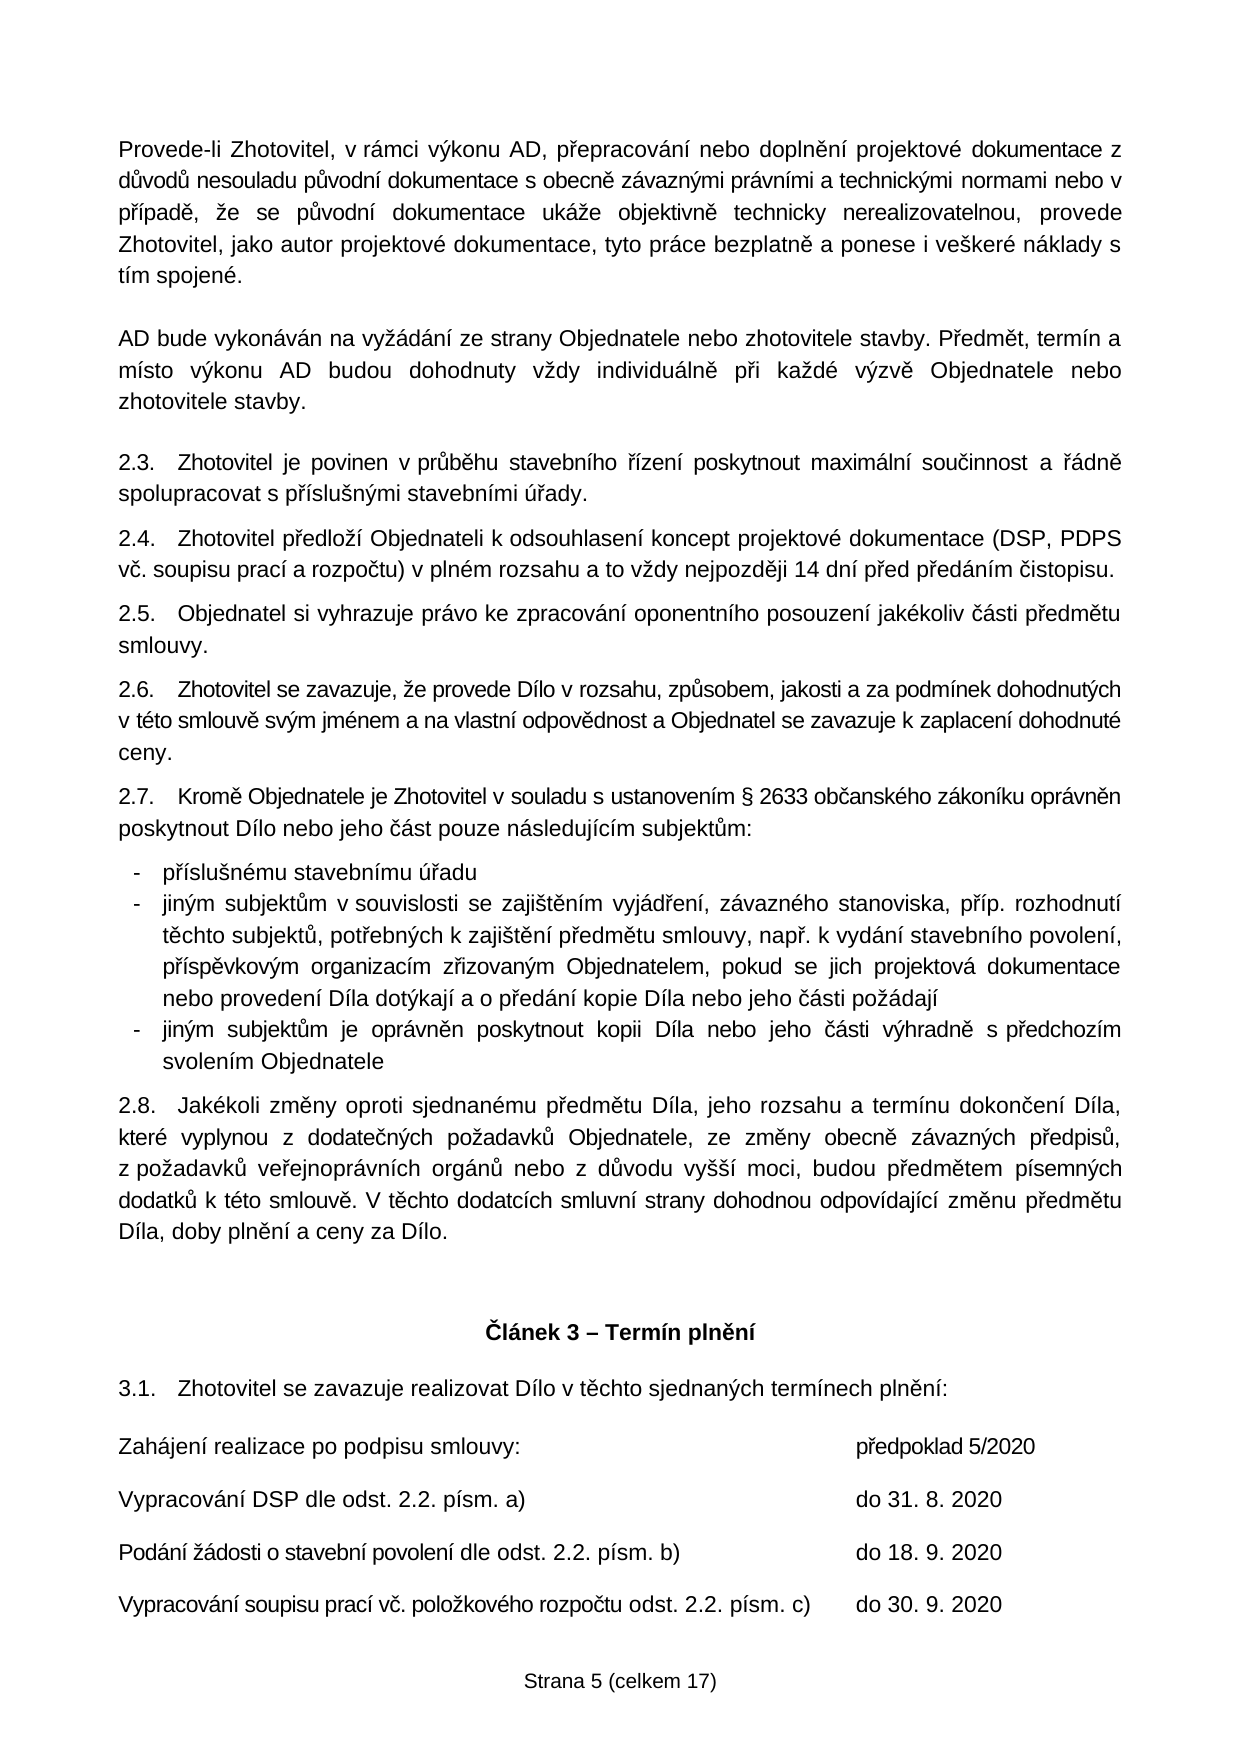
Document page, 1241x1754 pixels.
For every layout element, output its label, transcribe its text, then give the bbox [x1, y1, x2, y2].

list Zhotovitel se zavazuje realizovat Dílo v těchto sjednaných termínech plnění: [118, 1375, 1122, 1402]
list Zhotovitel se zavazuje, že provede Dílo v rozsahu, způsobem, jakosti a za podmínek dohodnutých v této smlouvě svým jménem a na vlastní odpovědnost a Objednatel se zavazuje k zaplacení dohodnuté ceny. [118, 676, 1122, 765]
text Vypracování DSP dle odst. 2.2. písm. a) do 31. 8. 2020 [118, 1486, 1122, 1512]
text Zahájení realizace po podpisu smlouvy: předpoklad 5/2020 [118, 1433, 1122, 1460]
text Podání žádosti o stavební povolení dle odst. 2.2. písm. b) do 18. 9. 2020 [118, 1539, 1122, 1565]
text Článek 3 – Termín plnění [118, 1319, 1122, 1345]
text AD bude vykonáván na vyžádání ze strany Objednatele nebo zhotovitele stavby. Předmět, termín a místo výkonu AD budou dohodnuty vždy individuálně při každé výzvě Objednatele nebo zhotovitele stavby. [118, 325, 1122, 415]
list příslušnému stavebnímu úřadu [133, 858, 1122, 885]
text Provede-li Zhotovitel, v rámci výkonu AD, přepracování nebo doplnění projektové dokumentace z důvodů nesouladu původní dokumentace s obecně závaznými právními a technickými normami nebo v případě, že se původní dokumentace ukáže objektivně technicky nerealizovatelnou, provede Zhotovitel, jako autor projektové dokumentace, tyto práce bezplatně a ponese i veškeré náklady s tím spojené. [118, 136, 1122, 288]
list Objednatel si vyhrazuje právo ke zpracování oponentního posouzení jakékoliv části předmětu smlouvy. [118, 600, 1122, 658]
text Vypracování soupisu prací vč. položkového rozpočtu odst. 2.2. písm. c) do 30. 9. 2020 [118, 1591, 1122, 1618]
list Jakékoli změny oproti sjednanému předmětu Díla, jeho rozsahu a termínu dokončení Díla, které vyplynou z dodatečných požadavků Objednatele, ze změny obecně závazných předpisů, z požadavků veřejnoprávních orgánů nebo z důvodu vyšší moci, budou předmětem písemných dodatků k této smlouvě. V těchto dodatcích smluvní strany dohodnou odpovídající změnu předmětu Díla, doby plnění a ceny za Dílo. [118, 1092, 1122, 1244]
list Zhotovitel je povinen v průběhu stavebního řízení poskytnout maximální součinnost a řádně spolupracovat s příslušnými stavebními úřady. [118, 449, 1122, 507]
list jiným subjektům je oprávněn poskytnout kopii Díla nebo jeho části výhradně s předchozím svolením Objednatele [133, 1016, 1122, 1074]
list Zhotovitel předloží Objednateli k odsouhlasení koncept projektové dokumentace (DSP, PDPS vč. soupisu prací a rozpočtu) v plném rozsahu a to vždy nejpozději 14 dní před předáním čistopisu. [118, 524, 1122, 582]
list jiným subjektům v souvislosti se zajištěním vyjádření, závazného stanoviska, příp. rozhodnutí těchto subjektů, potřebných k zajištění předmětu smlouvy, např. k vydání stavebního povolení, příspěvkovým organizacím zřizovaným Objednatelem, pokud se jich projektová dokumentace nebo provedení Díla dotýkají a o předání kopie Díla nebo jeho části požádají [133, 890, 1122, 1011]
list Kromě Objednatele je Zhotovitel v souladu s ustanovením § 2633 občanského zákoníku oprávněn poskytnout Dílo nebo jeho část pouze následujícím subjektům: [118, 783, 1122, 841]
